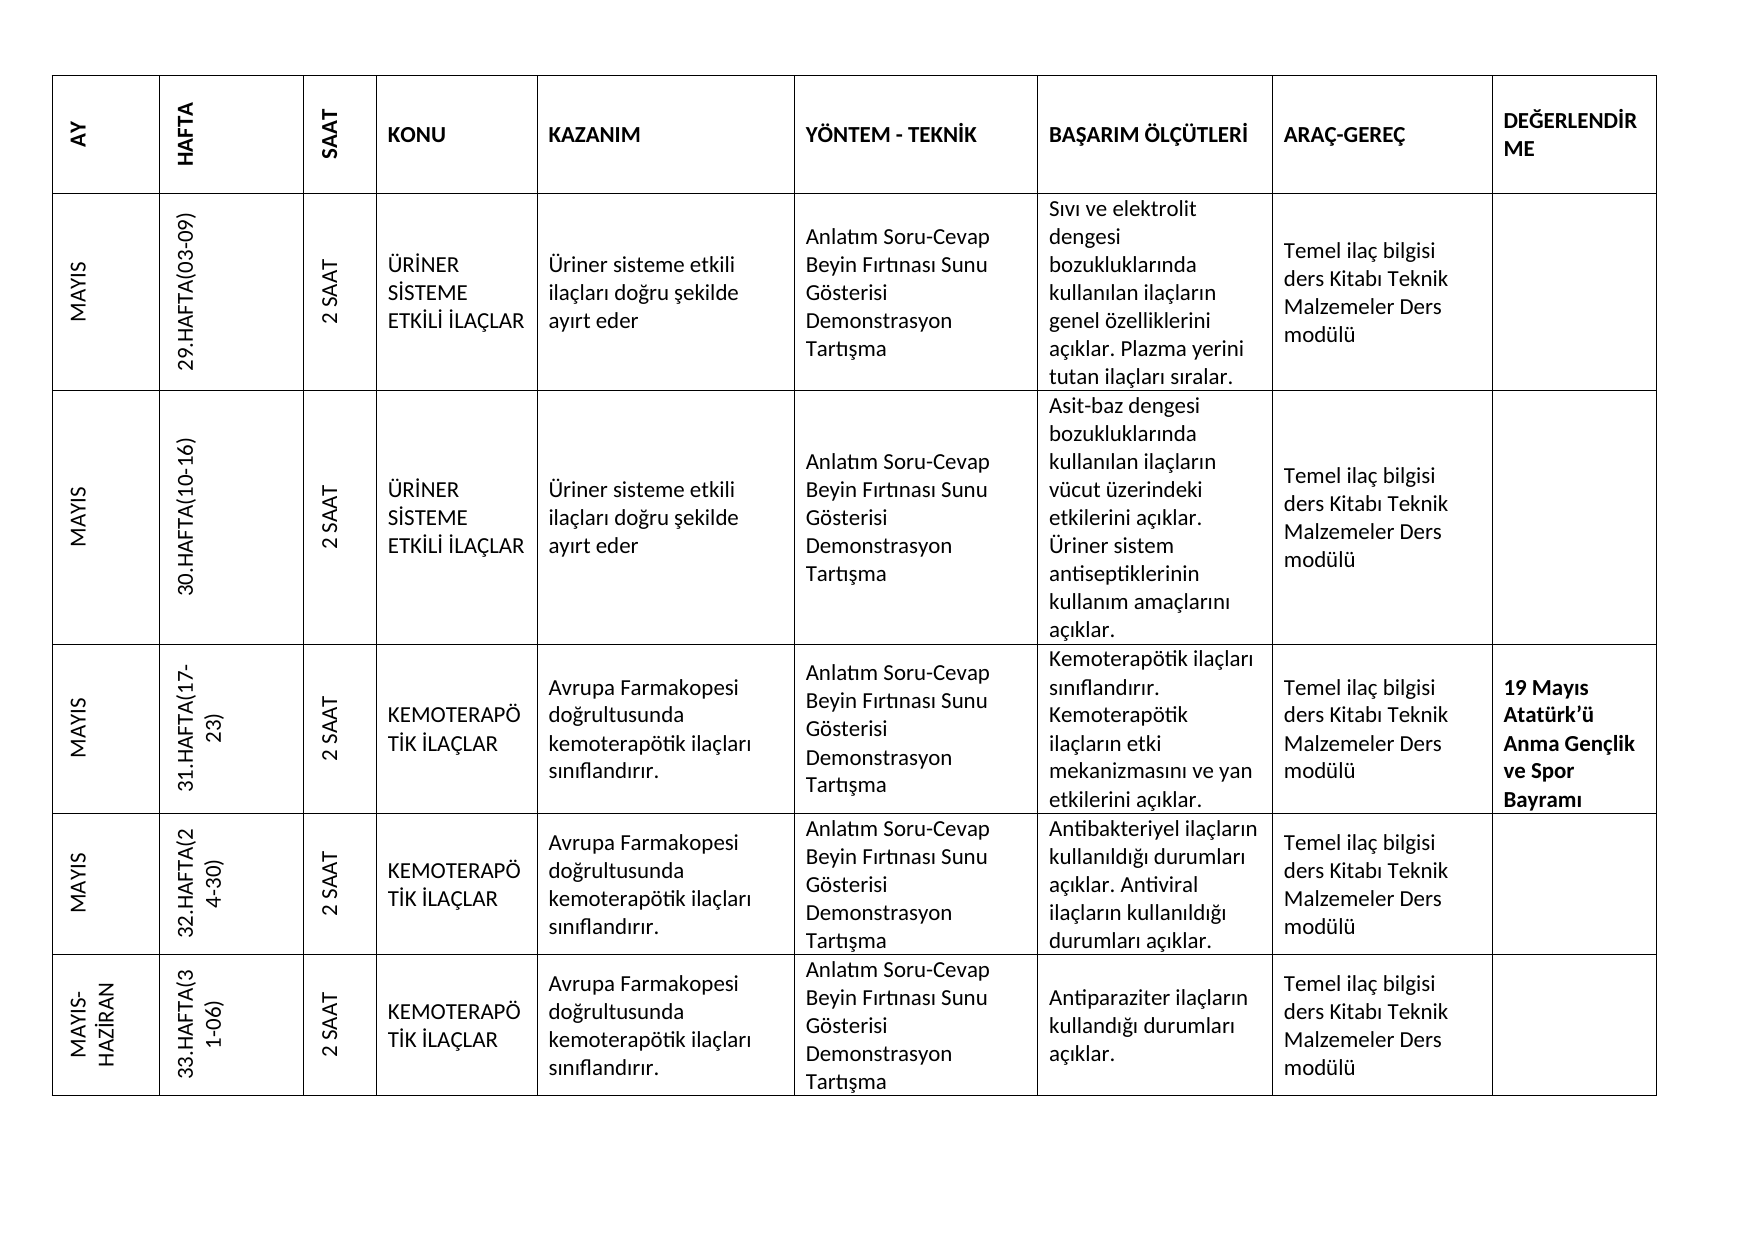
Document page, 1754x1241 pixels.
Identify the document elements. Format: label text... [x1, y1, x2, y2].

table_cell 30.HAFTA(10-16) [160, 391, 303, 643]
table_cell Asit-baz dengesi bozukluklarında kullanılan ilaçların vücut üzerindeki etkilerini açıklar. Üriner sistem antiseptiklerinin kullanım amaçlarını açıklar. [1038, 391, 1272, 643]
table_cell 33.HAFTA(31-06) [160, 955, 303, 1095]
table_header YÖNTEM - TEKNİK [795, 76, 1037, 193]
table_cell Temel ilaç bilgisi ders Kitabı Teknik Malzemeler Ders modülü [1273, 645, 1492, 813]
table_header DEĞERLENDİRME [1493, 76, 1656, 193]
table_cell Avrupa Farmakopesi doğrultusunda kemoterapötik ilaçları sınıflandırır. [538, 955, 794, 1095]
table_cell KEMOTERAPÖTİK İLAÇLAR [377, 955, 537, 1095]
table_cell [1493, 391, 1656, 643]
table_cell Temel ilaç bilgisi ders Kitabı Teknik Malzemeler Ders modülü [1273, 391, 1492, 643]
table_header HAFTA [160, 76, 303, 193]
table_cell 19 Mayıs Atatürk’ü Anma Gençlik ve Spor Bayramı [1493, 645, 1656, 813]
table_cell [1273, 194, 1492, 390]
table_cell 2 SAAT [304, 391, 376, 643]
table_cell MAYIS [53, 194, 159, 390]
table_cell Anlatım Soru-Cevap Beyin Fırtınası Sunu Gösterisi Demonstrasyon Tartışma [795, 391, 1037, 643]
table_cell [1493, 814, 1656, 954]
table_header BAŞARIM ÖLÇÜTLERİ [1038, 76, 1272, 193]
table_cell 2 SAAT [304, 645, 376, 813]
table_cell Antiparaziter ilaçların kullandığı durumları açıklar. [1038, 955, 1272, 1095]
table_cell 2 SAAT [304, 194, 376, 390]
table_cell MAYIS [53, 645, 159, 813]
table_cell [795, 194, 1037, 390]
table_header AY [53, 76, 159, 193]
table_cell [795, 955, 1037, 1095]
table_cell 29.HAFTA(03-09) [160, 194, 303, 390]
table_cell 32.HAFTA(24-30) [160, 814, 303, 954]
table_cell Anlatım Soru-Cevap Beyin Fırtınası Sunu Gösterisi Demonstrasyon Tartışma [795, 814, 1037, 954]
table_cell [1493, 194, 1656, 390]
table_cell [1273, 955, 1492, 1095]
table_cell 2 SAAT [304, 955, 376, 1095]
table_cell Üriner sisteme etkili ilaçları doğru şekilde ayırt eder [538, 391, 794, 643]
table_cell 31.HAFTA(17-23) [160, 645, 303, 813]
table_header KAZANIM [538, 76, 794, 193]
table_cell ÜRİNER SİSTEME ETKİLİ İLAÇLAR [377, 391, 537, 643]
table_header KONU [377, 76, 537, 193]
table_cell Antibakteriyel ilaçların kullanıldığı durumları açıklar. Antiviral ilaçların kullanıldığı durumları açıklar. [1038, 814, 1272, 954]
table_cell ÜRİNER SİSTEME ETKİLİ İLAÇLAR [377, 194, 537, 390]
table_cell MAYIS-HAZİRAN [53, 955, 159, 1095]
table_cell KEMOTERAPÖTİK İLAÇLAR [377, 814, 537, 954]
table_cell Temel ilaç bilgisi ders Kitabı Teknik Malzemeler Ders modülü [1273, 814, 1492, 954]
table_header SAAT [304, 76, 376, 193]
table_cell Avrupa Farmakopesi doğrultusunda kemoterapötik ilaçları sınıflandırır. [538, 645, 794, 813]
table_header ARAÇ-GEREÇ [1273, 76, 1492, 193]
table_cell [1493, 955, 1656, 1095]
table_cell Kemoterapötik ilaçları sınıflandırır. Kemoterapötik ilaçların etki mekanizmasını ve yan etkilerini açıklar. [1038, 645, 1272, 813]
table_cell MAYIS [53, 391, 159, 643]
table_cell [538, 194, 794, 390]
table_cell Avrupa Farmakopesi doğrultusunda kemoterapötik ilaçları sınıflandırır. [538, 814, 794, 954]
table_cell MAYIS [53, 814, 159, 954]
table_cell KEMOTERAPÖTİK İLAÇLAR [377, 645, 537, 813]
table_cell Anlatım Soru-Cevap Beyin Fırtınası Sunu Gösterisi Demonstrasyon Tartışma [795, 645, 1037, 813]
table_cell 2 SAAT [304, 814, 376, 954]
table_cell Sıvı ve elektrolit dengesi bozukluklarında kullanılan ilaçların genel özelliklerini açıklar. Plazma yerini tutan ilaçları sıralar. [1038, 194, 1272, 390]
